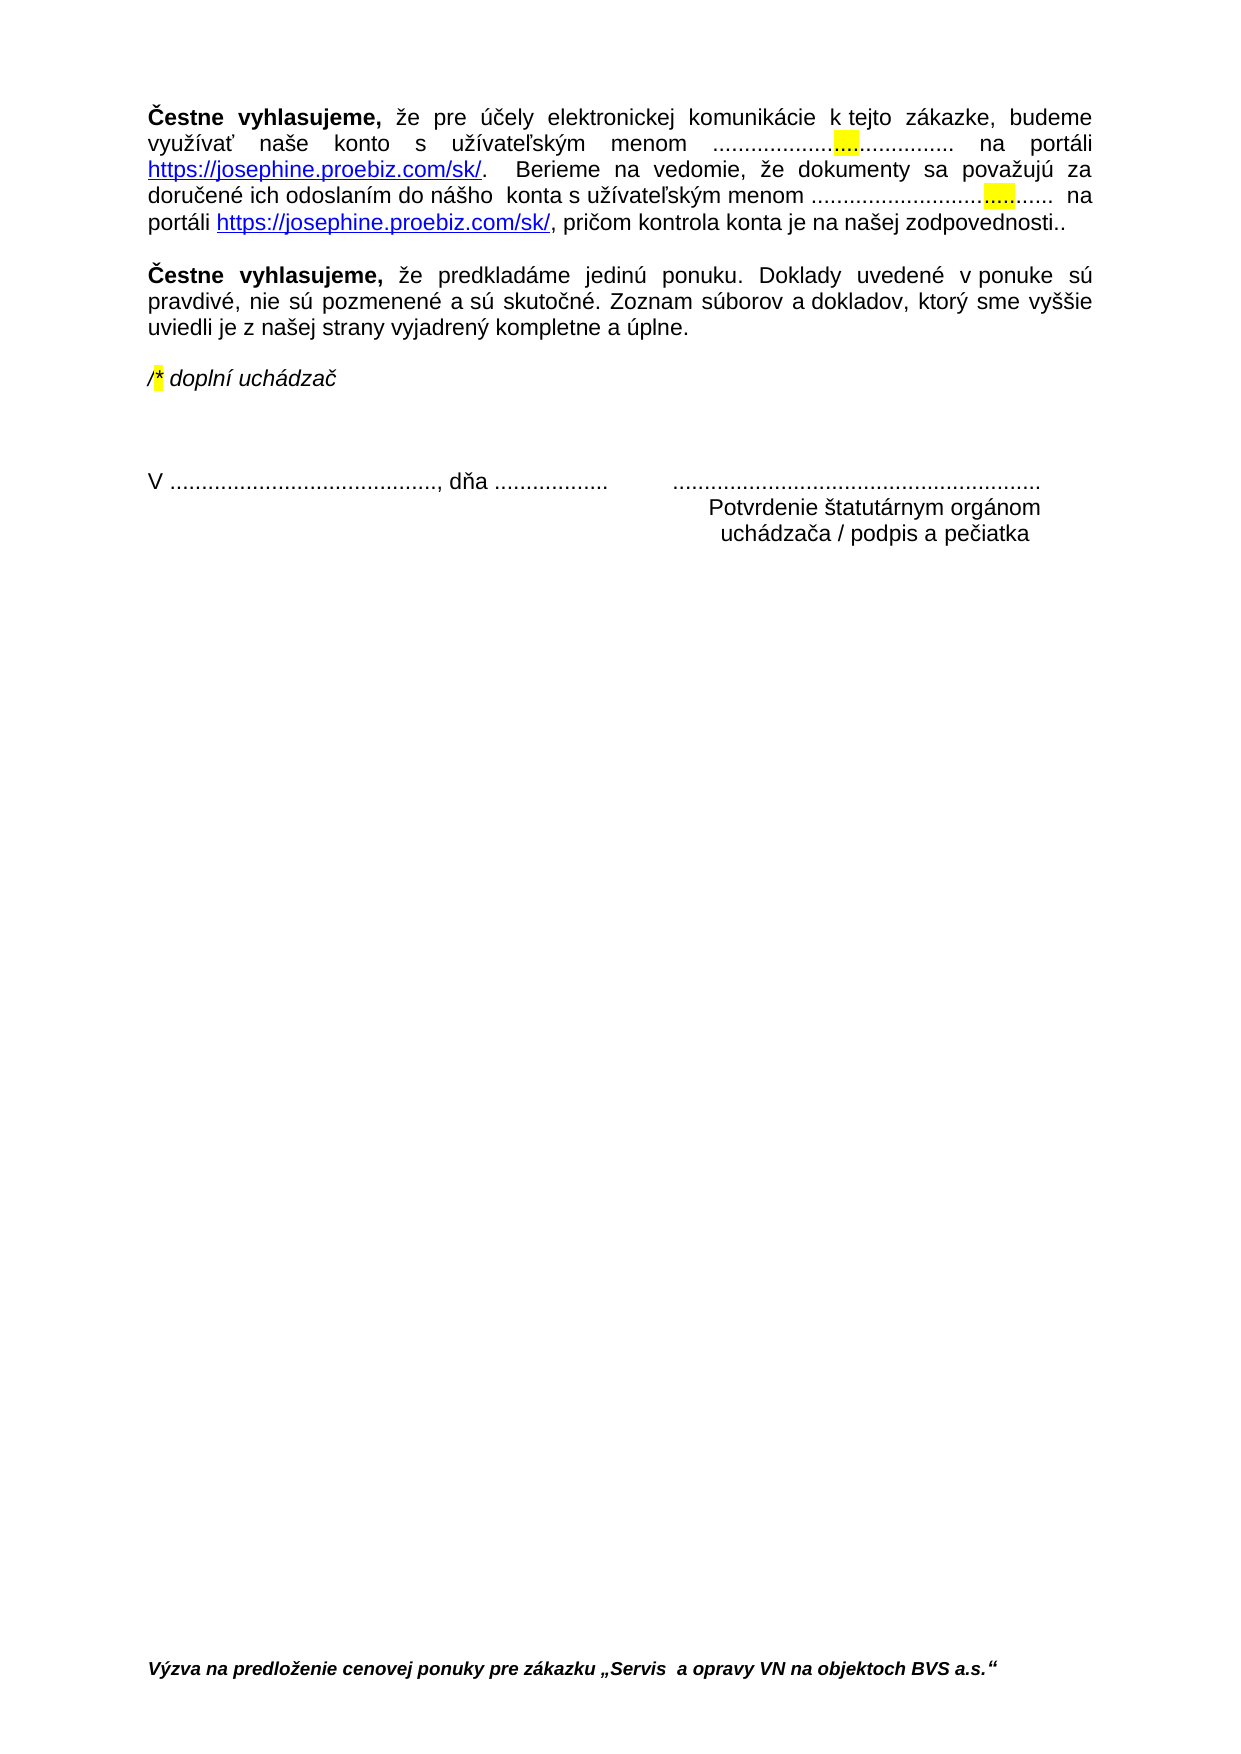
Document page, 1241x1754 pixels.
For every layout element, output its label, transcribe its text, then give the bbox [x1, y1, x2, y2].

text /* doplní uchádzač [163, 365, 1093, 391]
text V .........................................., dňa .................. .......................................................... [148, 468, 1093, 494]
text uchádzača / podpis a pečiatka [148, 520, 1093, 547]
text Čestne vyhlasujeme, že pre účely elektronickej komunikácie k tejto zákazke, budeme využívať naše konto s užívateľským menom ...................................... na portáli https://josephine.proebiz.com/sk/. Berieme na vedomie, že dokumenty sa považujú za doručené ich odoslaním do nášho konta s užívateľským menom ...................................... na portáli https://josephine.proebiz.com/sk/, pričom kontrola konta je na našej zodpovednosti.. [148, 103, 1093, 235]
text Čestne vyhlasujeme, že predkladáme jedinú ponuku. Doklady uvedené v ponuke sú pravdivé, nie sú pozmenené a sú skutočné. Zoznam súborov a dokladov, ktorý sme vyššie uviedli je z našej strany vyjadrený kompletne a úplne. [148, 262, 1093, 341]
text Potvrdenie štatutárnym orgánom [148, 494, 1093, 520]
